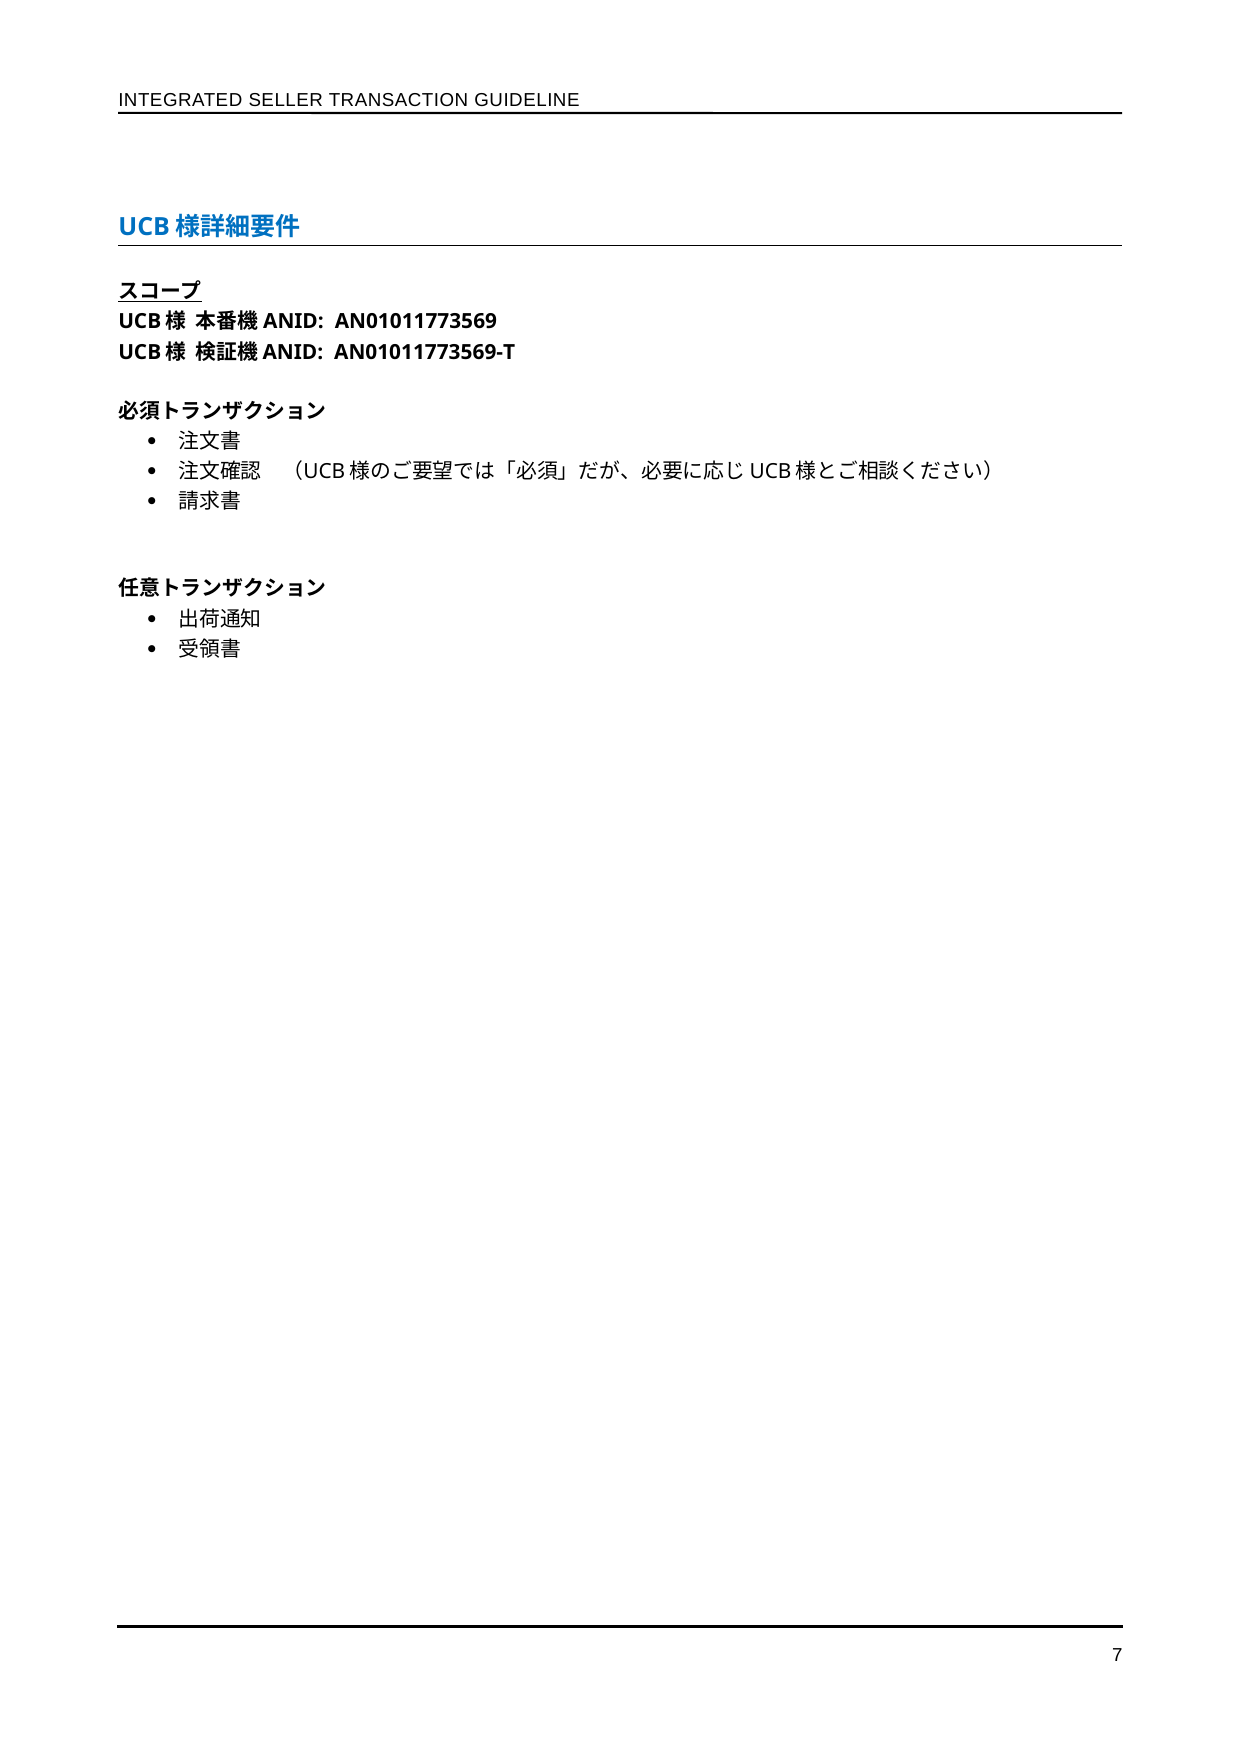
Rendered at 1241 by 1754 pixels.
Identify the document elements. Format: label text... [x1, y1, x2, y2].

text 任意トランザクション [118, 572, 1122, 602]
list 出荷通知 [148, 602, 1122, 632]
text UCB様 本番機 ANID: AN01011773569 [118, 305, 1122, 335]
text UCB様 検証機ANID: AN01011773569-T [118, 335, 1122, 365]
subtitle UCB様詳細要件 [118, 207, 1122, 245]
list 注文書 [148, 424, 1122, 454]
list 請求書 [148, 484, 1122, 515]
subtitle スコープ [118, 274, 1122, 305]
list 受領書 [148, 632, 1122, 662]
text 必須トランザクション [118, 394, 1122, 424]
list 注文確認 （UCB様のご要望では「必須」だが、必要に応じUCB様とご相談ください） [148, 454, 1122, 484]
